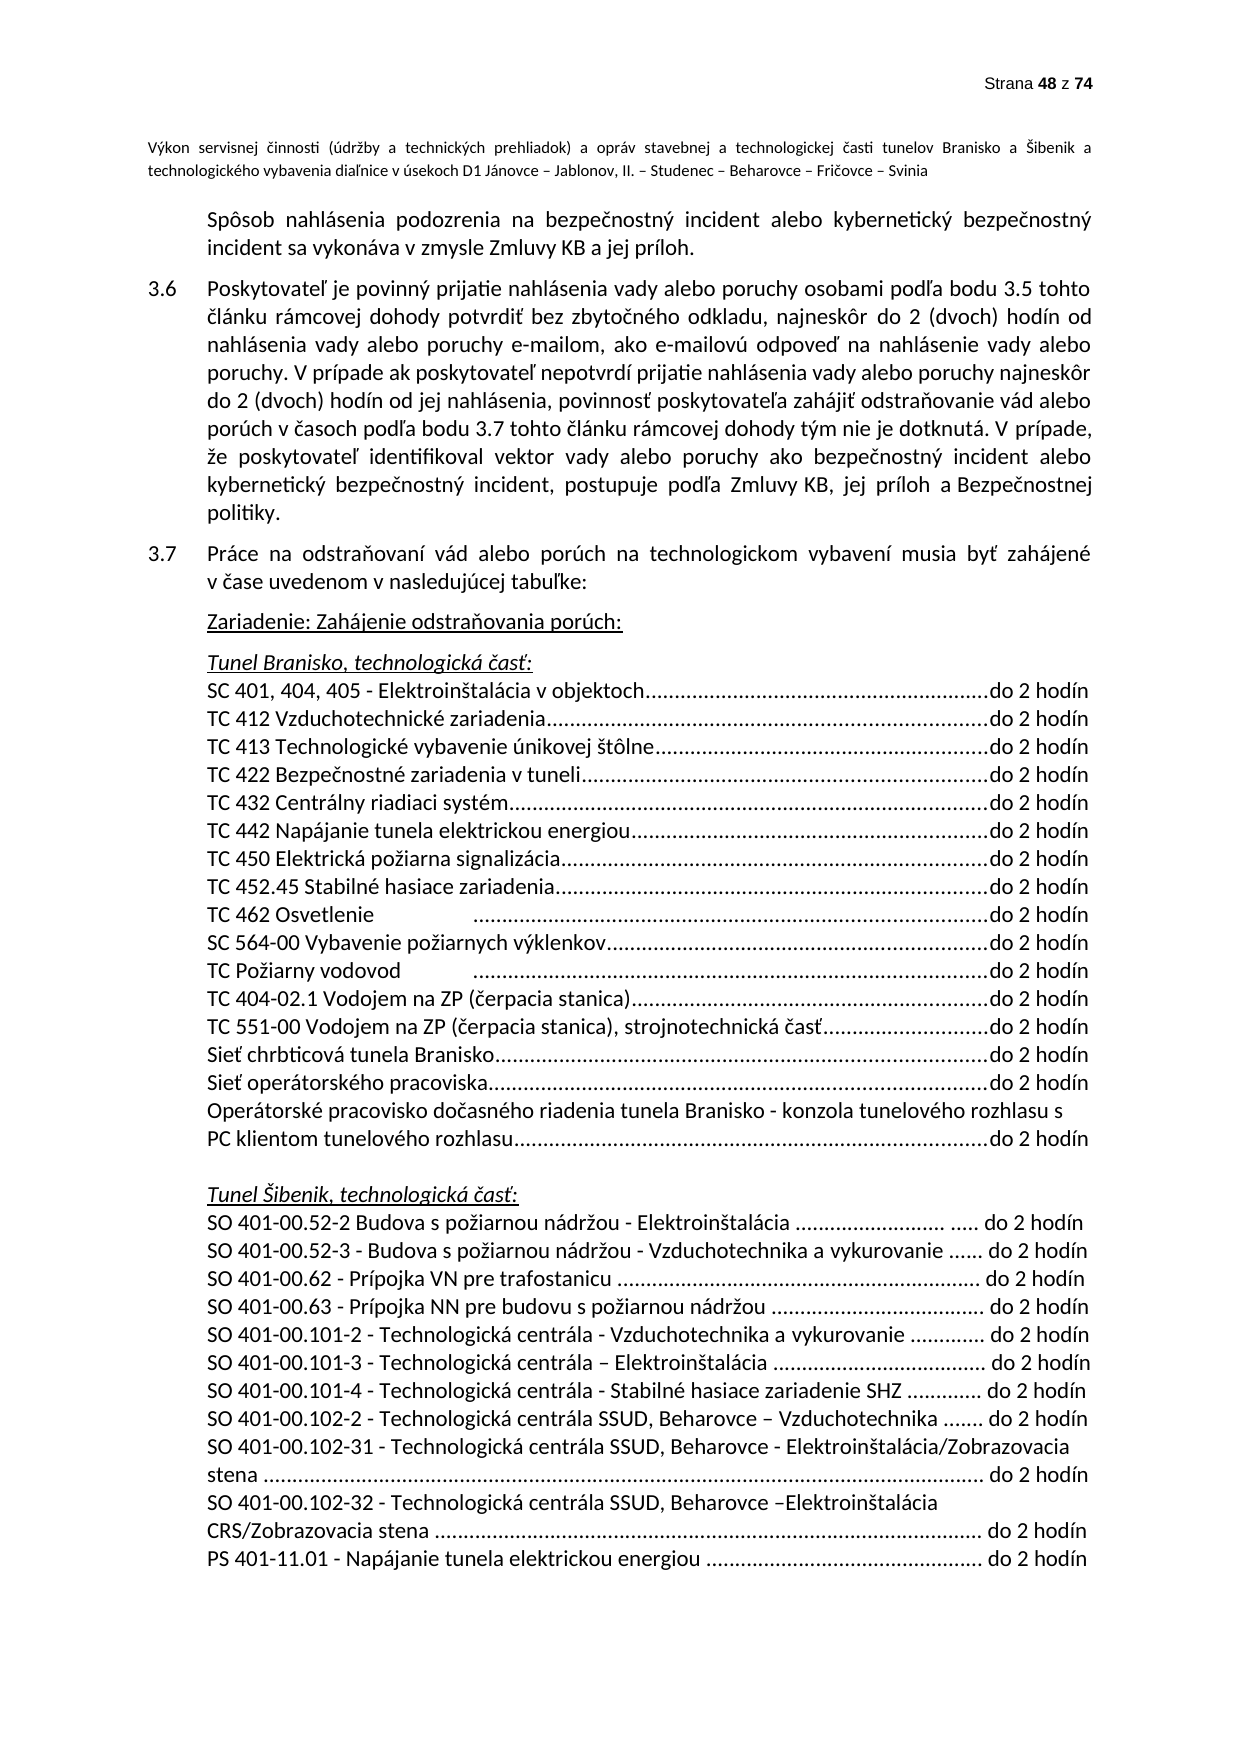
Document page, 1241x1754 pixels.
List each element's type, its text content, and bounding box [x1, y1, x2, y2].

text PS 401-11.01 - Napájanie tunela elektrickou energiou ................................................ do 2 hodín [207, 1544, 1092, 1572]
text SO 401-00.101-4 - Technologická centrála - Stabilné hasiace zariadenie SHZ ............. do 2 hodín [207, 1376, 1092, 1404]
text Tunel Šibenik, technologická časť: [207, 1180, 1092, 1208]
text TC 450 Elektrická požiarna signalizácia do 2 hodín [207, 844, 1092, 872]
text TC 422 Bezpečnostné zariadenia v tuneli do 2 hodín [207, 760, 1092, 788]
text Sieť operátorského pracoviska do 2 hodín [207, 1068, 1092, 1096]
text SO 401-00.63 - Prípojka NN pre budovu s požiarnou nádržou ..................................... do 2 hodín [207, 1292, 1092, 1320]
text Tunel Branisko, technologická časť: [207, 648, 1092, 676]
text Spôsob nahlásenia podozrenia na bezpečnostný incident alebo kybernetický bezpečnostný incident sa vykonáva v zmysle Zmluvy KB a jej príloh. [207, 206, 1092, 262]
text SO 401-00.62 - Prípojka VN pre trafostanicu ............................................................... do 2 hodín [207, 1264, 1092, 1292]
text Zariadenie: Zahájenie odstraňovania porúch: [207, 607, 1092, 635]
text SO 401-00.102-32 - Technologická centrála SSUD, Beharovce –Elektroinštalácia CRS/Zobrazovacia stena ............................................................................................... do 2 hodín [207, 1488, 1092, 1544]
text Sieť chrbticová tunela Branisko do 2 hodín [207, 1040, 1092, 1068]
text TC 404-02.1 Vodojem na ZP (čerpacia stanica) do 2 hodín [207, 984, 1092, 1012]
text SO 401-00.102-31 - Technologická centrála SSUD, Beharovce - Elektroinštalácia/Zobrazovacia stena ............................................................................................................................. do 2 hodín [207, 1432, 1092, 1488]
text SO 401-00.52-2 Budova s požiarnou nádržou - Elektroinštalácia .......................... ..... do 2 hodín [207, 1208, 1092, 1236]
list Práce na odstraňovaní vád alebo porúch na technologickom vybavení musia byť zahájené v čase uvedenom v nasledujúcej tabuľke: [148, 539, 1092, 595]
text TC 452.45 Stabilné hasiace zariadenia do 2 hodín [207, 872, 1092, 900]
text TC Požiarny vodovod do 2 hodín [207, 956, 1092, 984]
text SO 401-00.52-3 - Budova s požiarnou nádržou - Vzduchotechnika a vykurovanie ...... do 2 hodín [207, 1236, 1092, 1264]
text TC 432 Centrálny riadiaci systém do 2 hodín [207, 788, 1092, 816]
text SC 564-00 Vybavenie požiarnych výklenkov do 2 hodín [207, 928, 1092, 956]
text TC 412 Vzduchotechnické zariadenia do 2 hodín [207, 704, 1092, 732]
text TC 551-00 Vodojem na ZP (čerpacia stanica), strojnotechnická časť do 2 hodín [207, 1012, 1092, 1040]
text SC 401, 404, 405 - Elektroinštalácia v objektoch do 2 hodín [207, 676, 1092, 704]
text TC 442 Napájanie tunela elektrickou energiou do 2 hodín [207, 816, 1092, 844]
text Operátorské pracovisko dočasného riadenia tunela Branisko - konzola tunelového rozhlasu s PC klientom tunelového rozhlasu do 2 hodín [207, 1096, 1092, 1152]
text TC 462 Osvetlenie ........................ do 2 hodín [207, 900, 1092, 928]
text SO 401-00.101-3 - Technologická centrála – Elektroinštalácia ..................................... do 2 hodín [207, 1348, 1092, 1376]
text SO 401-00.102-2 - Technologická centrála SSUD, Beharovce – Vzduchotechnika ....... do 2 hodín [207, 1404, 1092, 1432]
text SO 401-00.101-2 - Technologická centrála - Vzduchotechnika a vykurovanie ............. do 2 hodín [207, 1320, 1092, 1348]
list Poskytovateľ je povinný prijatie nahlásenia vady alebo poruchy osobami podľa bodu 3.5 tohto článku rámcovej dohody potvrdiť bez zbytočného odkladu, najneskôr do 2 (dvoch) hodín od nahlásenia vady alebo poruchy e-mailom, ako e-mailovú odpoveď na nahlásenie vady alebo poruchy. V prípade ak poskytovateľ nepotvrdí prijatie nahlásenia vady alebo poruchy najneskôr do 2 (dvoch) hodín od jej nahlásenia, povinnosť poskytovateľa zahájiť odstraňovanie vád alebo porúch v časoch podľa bodu 3.7 tohto článku rámcovej dohody tým nie je dotknutá. V prípade, že poskytovateľ identifikoval vektor vady alebo poruchy ako bezpečnostný incident alebo kybernetický bezpečnostný incident, postupuje podľa Zmluvy KB, jej príloh a Bezpečnostnej politiky. [148, 274, 1092, 526]
text TC 413 Technologické vybavenie únikovej štôlne do 2 hodín [207, 732, 1092, 760]
